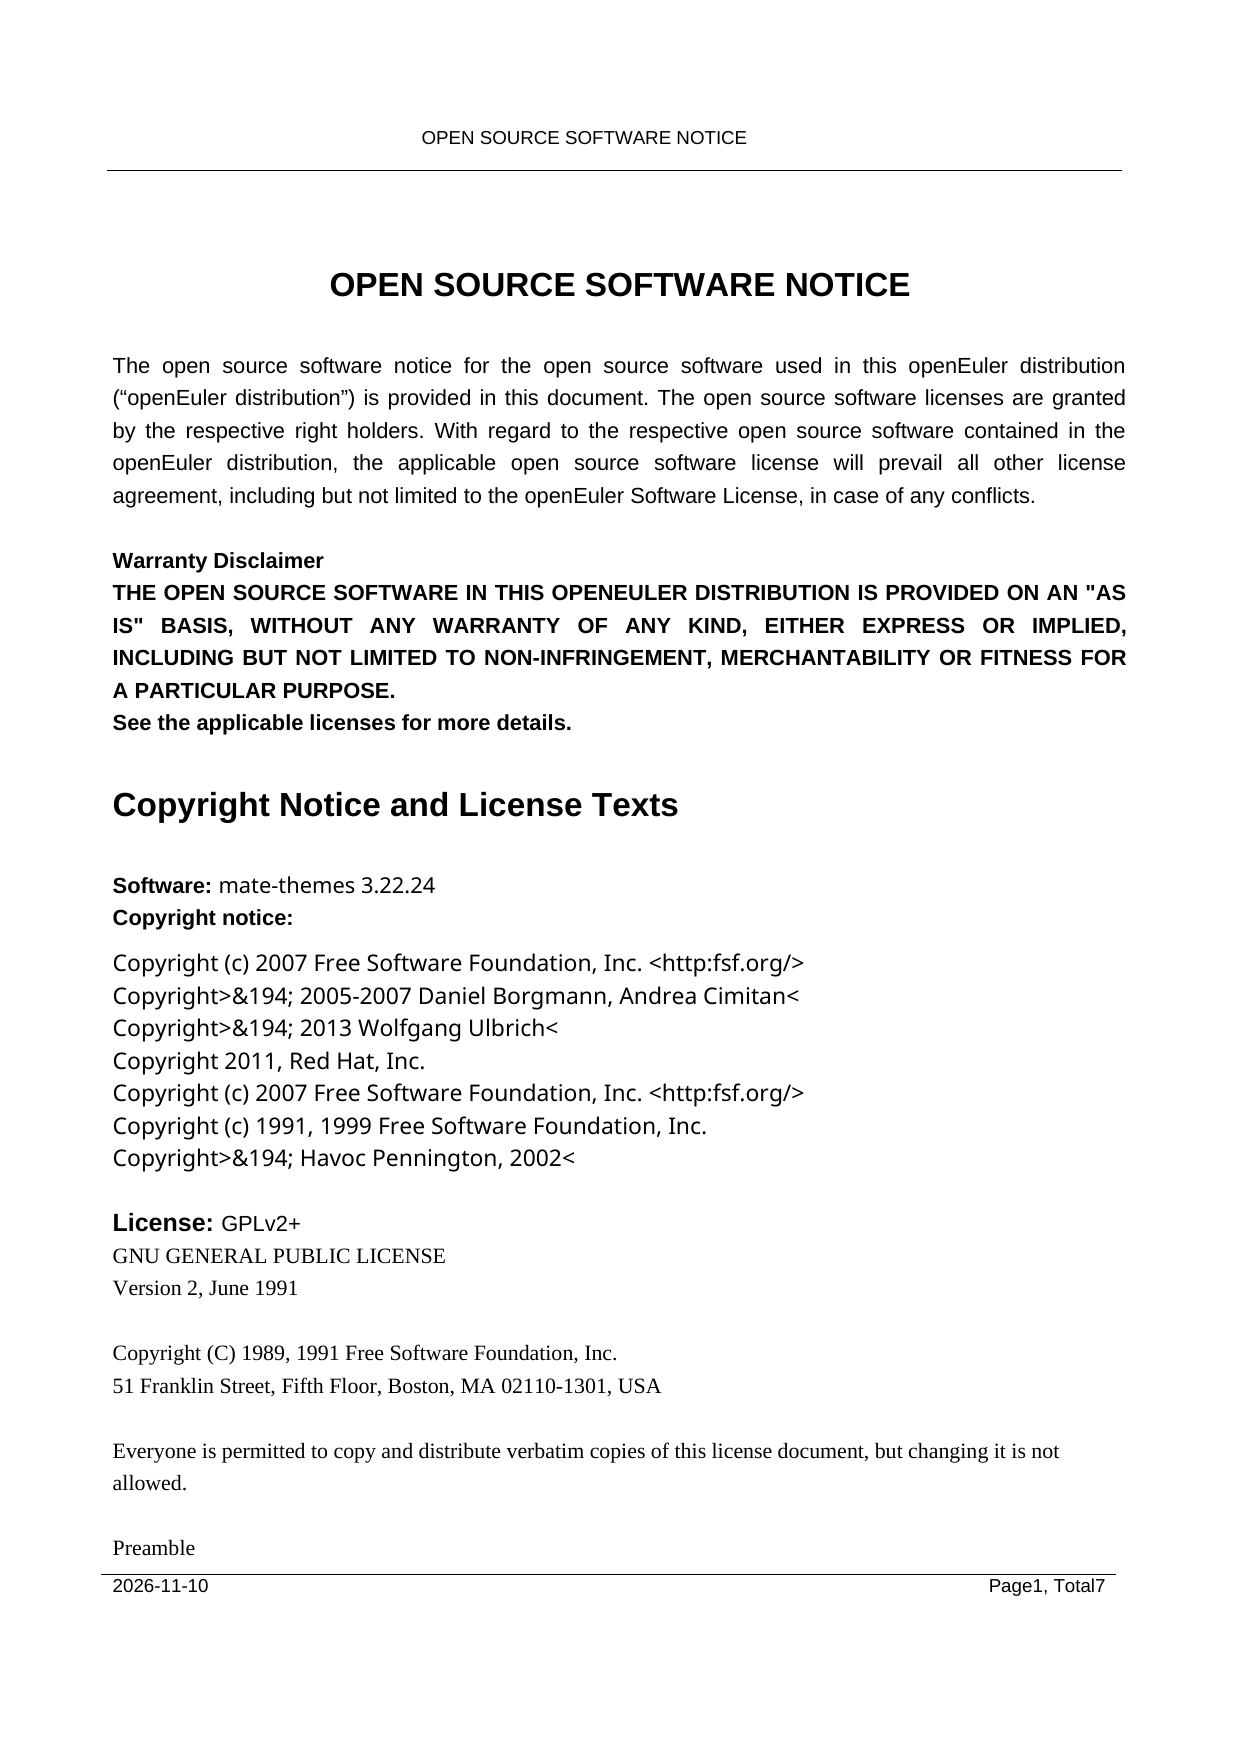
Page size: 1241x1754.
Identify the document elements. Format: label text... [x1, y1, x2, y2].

text Copyright Notice and License Texts [112, 771, 1128, 836]
text OPEN SOURCE SOFTWARE NOTICE [112, 251, 1128, 316]
text The open source software notice for the open source software used in this openEuler distribution (“openEuler distribution”) is provided in this document. The open source software licenses are granted by the respective right holders. With regard to the respective open source software contained in the openEuler distribution, the applicable open source software license will prevail all other license agreement, including but not limited to the openEuler Software License, in case of any conflicts. [112, 349, 1128, 511]
text Copyright notice: [112, 901, 1128, 934]
text Warranty Disclaimer [112, 544, 1128, 576]
text THE OPEN SOURCE SOFTWARE IN THIS OPENEULER DISTRIBUTION IS PROVIDED ON AN "AS IS" BASIS, WITHOUT ANY WARRANTY OF ANY KIND, EITHER EXPRESS OR IMPLIED, INCLUDING BUT NOT LIMITED TO NON-INFRINGEMENT, MERCHANTABILITY OR FITNESS FOR A PARTICULAR PURPOSE. See the applicable licenses for more details. [112, 576, 1128, 739]
text License: GPLv2+ [112, 1207, 1128, 1239]
title Software: mate-themes 3.22.24 [112, 869, 1128, 901]
text Copyright (c) 2007 Free Software Foundation, Inc. <http:fsf.org/> Copyright>&194; 2005-2007 Daniel Borgmann, Andrea Cimitan< Copyright>&194; 2013 Wolfgang Ulbrich< Copyright 2011, Red Hat, Inc. Copyright (c) 2007 Free Software Foundation, Inc. <http:fsf.org/> Copyright (c) 1991, 1999 Free Software Foundation, Inc. Copyright>&194; Havoc Pennington, 2002< [112, 947, 1128, 1207]
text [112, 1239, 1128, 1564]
